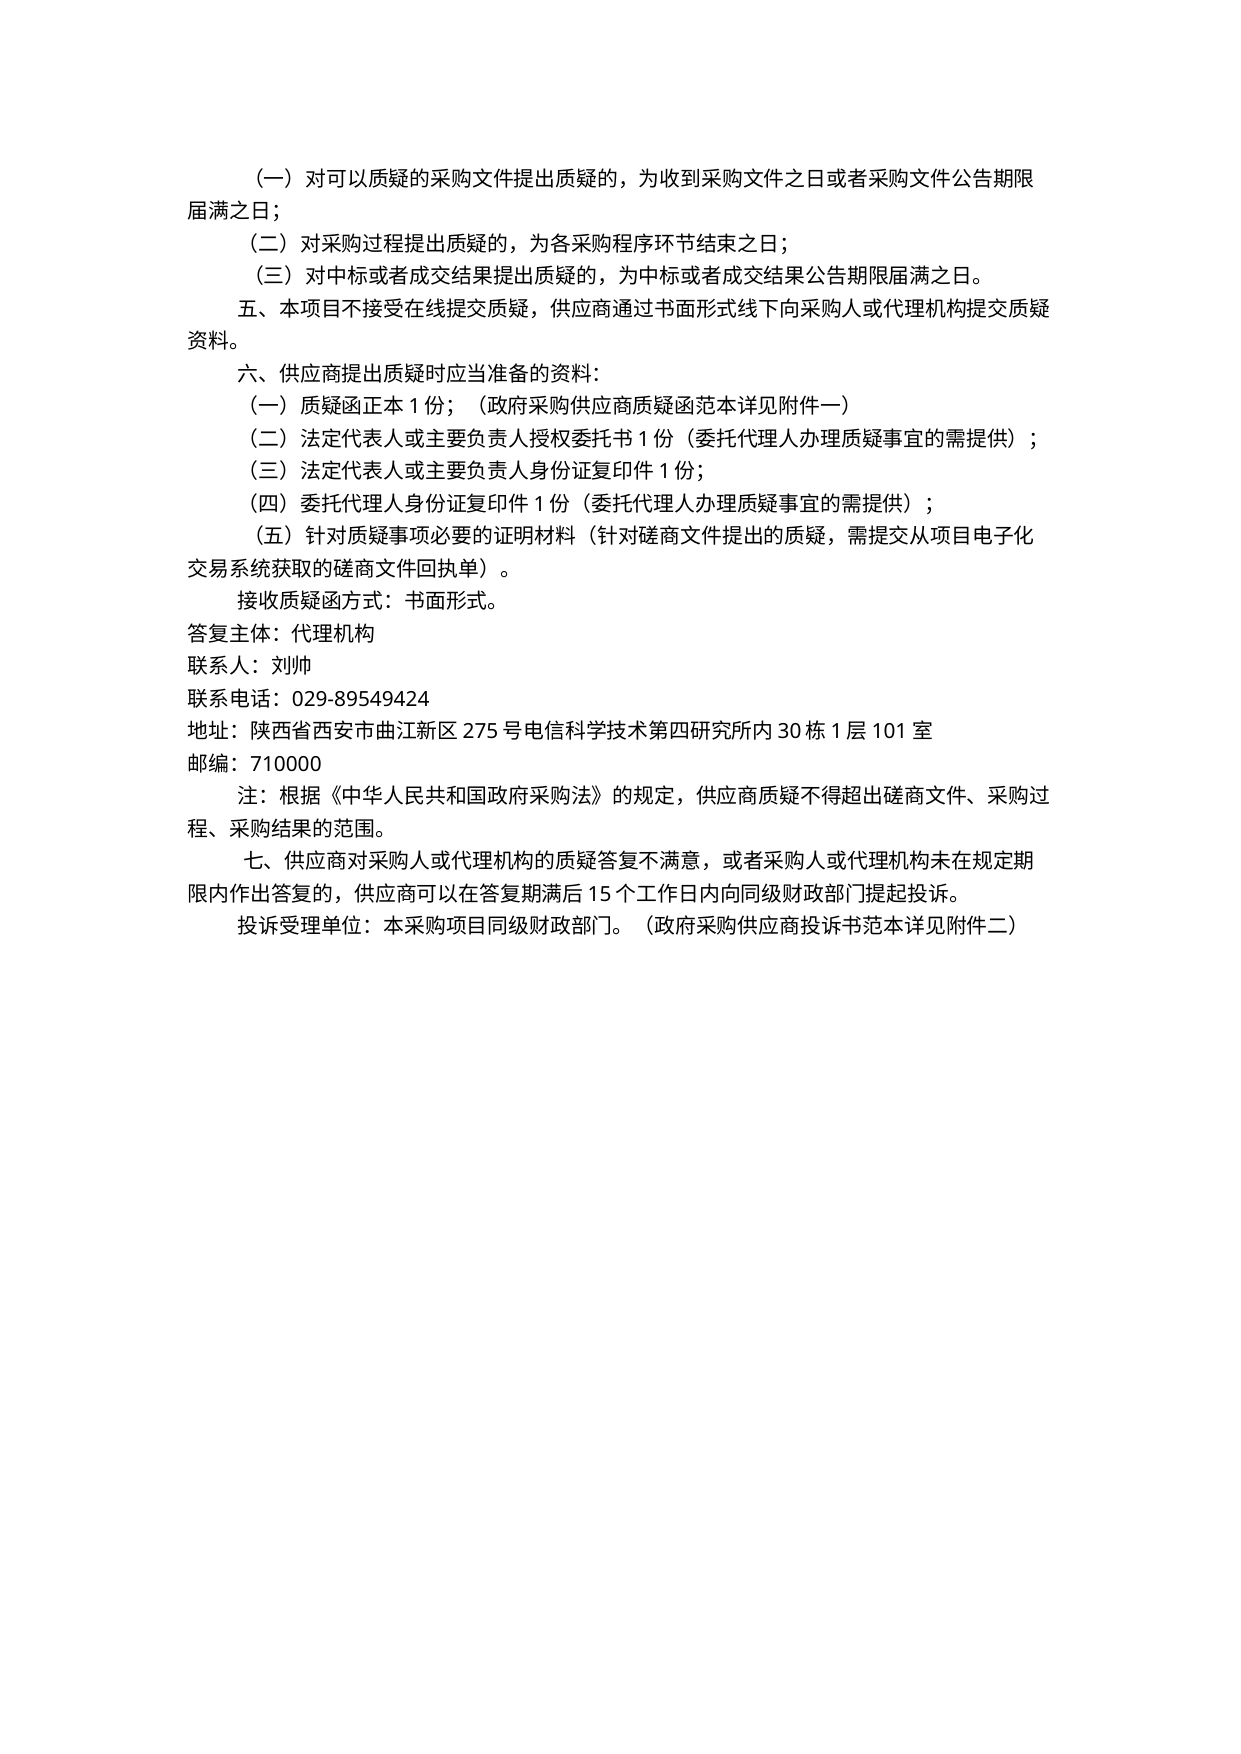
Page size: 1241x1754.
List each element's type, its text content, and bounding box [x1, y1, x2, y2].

text 邮编：710000 [187, 747, 1053, 779]
text 六、供应商提出质疑时应当准备的资料： [187, 357, 1053, 389]
text 答复主体：代理机构 [187, 617, 1053, 649]
text （二）法定代表人或主要负责人授权委托书1份（委托代理人办理质疑事宜的需提供）； [187, 422, 1053, 454]
text （三）对中标或者成交结果提出质疑的，为中标或者成交结果公告期限届满之日。 [187, 259, 1053, 292]
text 注：根据《中华人民共和国政府采购法》的规定，供应商质疑不得超出磋商文件、采购过程、采购结果的范围。 [187, 779, 1053, 844]
text 地址：陕西省西安市曲江新区275号电信科学技术第四研究所内30栋1层101 室 [187, 714, 1053, 747]
text 联系电话：029-89549424 [187, 682, 1053, 714]
text （二）对采购过程提出质疑的，为各采购程序环节结束之日； [187, 227, 1053, 259]
text （四）委托代理人身份证复印件1份（委托代理人办理质疑事宜的需提供）； [187, 487, 1053, 519]
text 联系人：刘帅 [187, 649, 1053, 682]
text （一）对可以质疑的采购文件提出质疑的，为收到采购文件之日或者采购文件公告期限届满之日； [187, 162, 1053, 227]
text 投诉受理单位：本采购项目同级财政部门。（政府采购供应商投诉书范本详见附件二） [187, 909, 1053, 942]
text 接收质疑函方式：书面形式。 [187, 584, 1053, 617]
text （三）法定代表人或主要负责人身份证复印件1份； [187, 454, 1053, 487]
text 五、本项目不接受在线提交质疑，供应商通过书面形式线下向采购人或代理机构提交质疑资料。 [187, 292, 1053, 357]
text 七、供应商对采购人或代理机构的质疑答复不满意，或者采购人或代理机构未在规定期限内作出答复的，供应商可以在答复期满后15个工作日内向同级财政部门提起投诉。 [187, 844, 1053, 909]
text （五）针对质疑事项必要的证明材料（针对磋商文件提出的质疑，需提交从项目电子化交易系统获取的磋商文件回执单）。 [187, 519, 1053, 584]
text （一）质疑函正本1份；（政府采购供应商质疑函范本详见附件一） [187, 389, 1053, 422]
